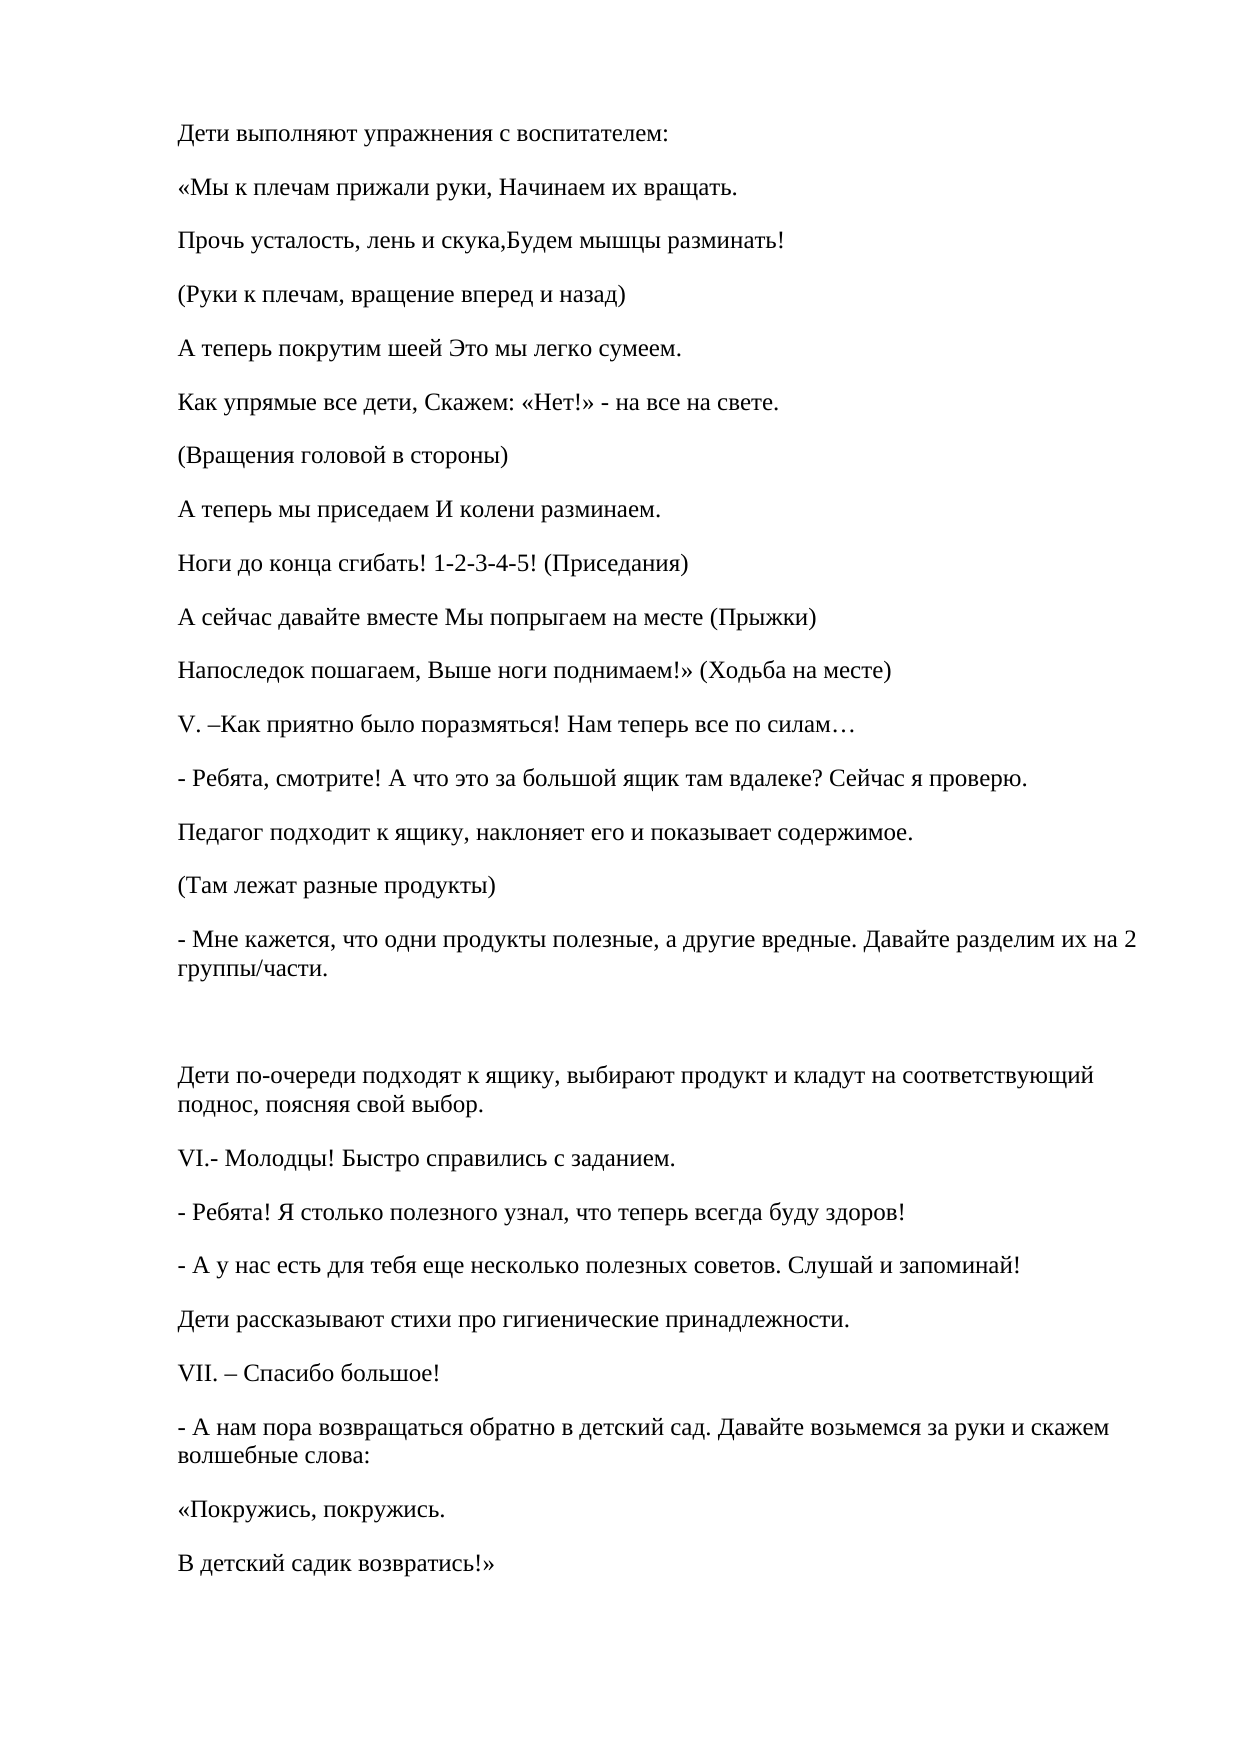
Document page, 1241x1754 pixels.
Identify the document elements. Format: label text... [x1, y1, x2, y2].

text Дети по-очереди подходят к ящику, выбирают продукт и кладут на соответствующий поднос, поясняя свой выбор. [177, 1061, 1152, 1118]
text А сейчас давайте вместе Мы попрыгаем на месте (Прыжки) [177, 602, 1152, 631]
text VI.- Молодцы! Быстро справились с заданием. [177, 1143, 1152, 1172]
text Дети выполняют упражнения с воспитателем: [177, 118, 1152, 147]
text Педагог подходит к ящику, наклоняет его и показывает содержимое. [177, 817, 1152, 846]
text А теперь мы приседаем И колени разминаем. [177, 494, 1152, 523]
text Ноги до конца сгибать! 1-2-3-4-5! (Приседания) [177, 548, 1152, 577]
text (Руки к плечам, вращение вперед и назад) [177, 279, 1152, 308]
text - Ребята! Я столько полезного узнал, что теперь всегда буду здоров! [177, 1197, 1152, 1226]
text - А нам пора возвращаться обратно в детский сад. Давайте возьмемся за руки и скажем волшебные слова: [177, 1412, 1152, 1469]
text VII. – Спасибо большое! [177, 1358, 1152, 1387]
text «Покружись, покружись. [177, 1494, 1152, 1523]
text - А у нас есть для тебя еще несколько полезных советов. Слушай и запоминай! [177, 1251, 1152, 1279]
text В детский садик возвратись!» [177, 1548, 1152, 1577]
text - Ребята, смотрите! А что это за большой ящик там вдалеке? Сейчас я проверю. [177, 763, 1152, 792]
text V. –Как приятно было поразмяться! Нам теперь все по силам… [177, 709, 1152, 738]
text А теперь покрутим шеей Это мы легко сумеем. [177, 333, 1152, 362]
text Дети рассказывают стихи про гигиенические принадлежности. [177, 1304, 1152, 1333]
text Прочь усталость, лень и скука,Будем мышцы разминать! [177, 226, 1152, 254]
text (Вращения головой в стороны) [177, 441, 1152, 469]
text Как упрямые все дети, Скажем: «Нет!» - на все на свете. [177, 387, 1152, 416]
text - Мне кажется, что одни продукты полезные, а другие вредные. Давайте разделим их на 2 группы/части. [177, 924, 1152, 982]
text «Мы к плечам прижали руки, Начинаем их вращать. [177, 172, 1152, 201]
text Напоследок пошагаем, Выше ноги поднимаем!» (Ходьба на месте) [177, 656, 1152, 684]
text (Там лежат разные продукты) [177, 871, 1152, 899]
